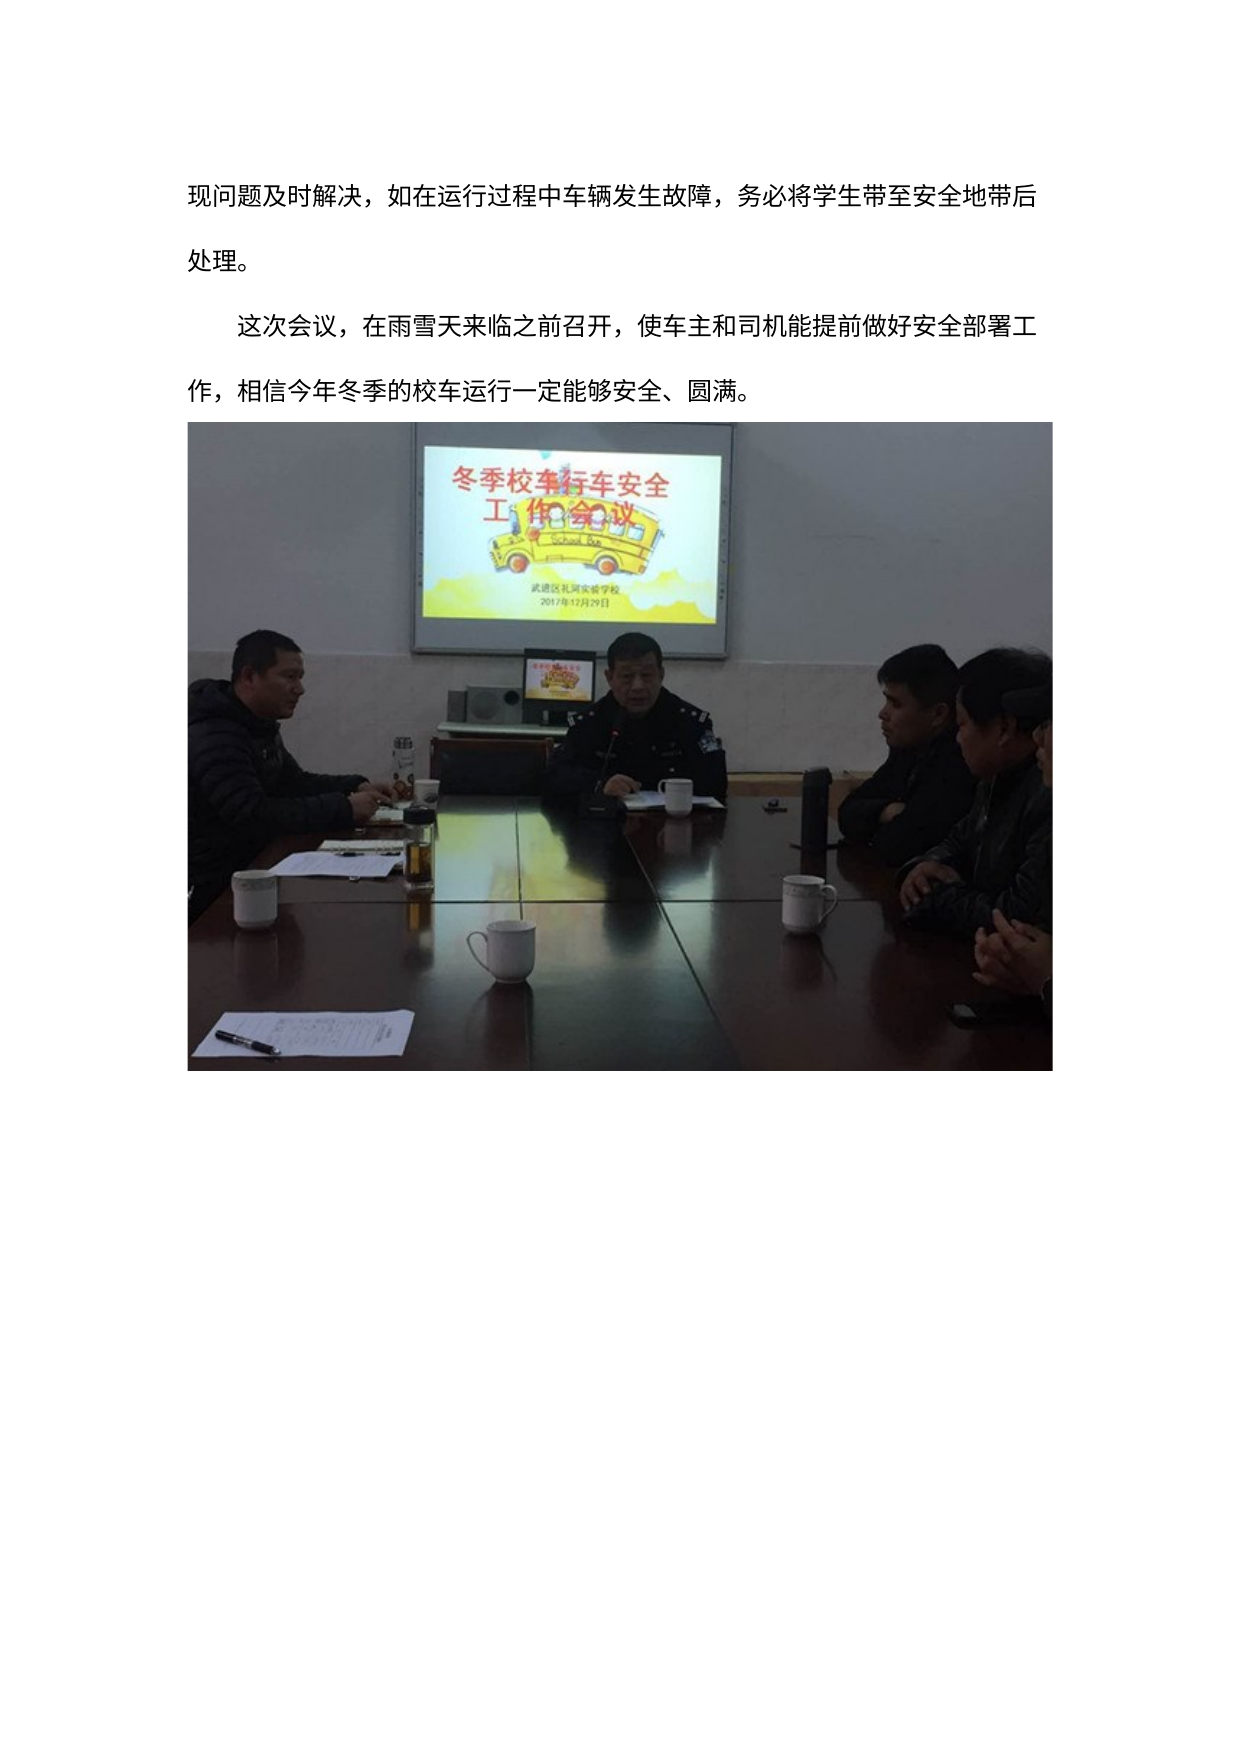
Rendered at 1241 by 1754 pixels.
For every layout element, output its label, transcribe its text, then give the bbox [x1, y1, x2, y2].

text 这次会议，在雨雪天来临之前召开，使车主和司机能提前做好安全部署工作，相信今年冬季的校车运行一定能够安全、圆满。 [187, 292, 1053, 422]
picture [187, 422, 1053, 1071]
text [187, 162, 1053, 292]
